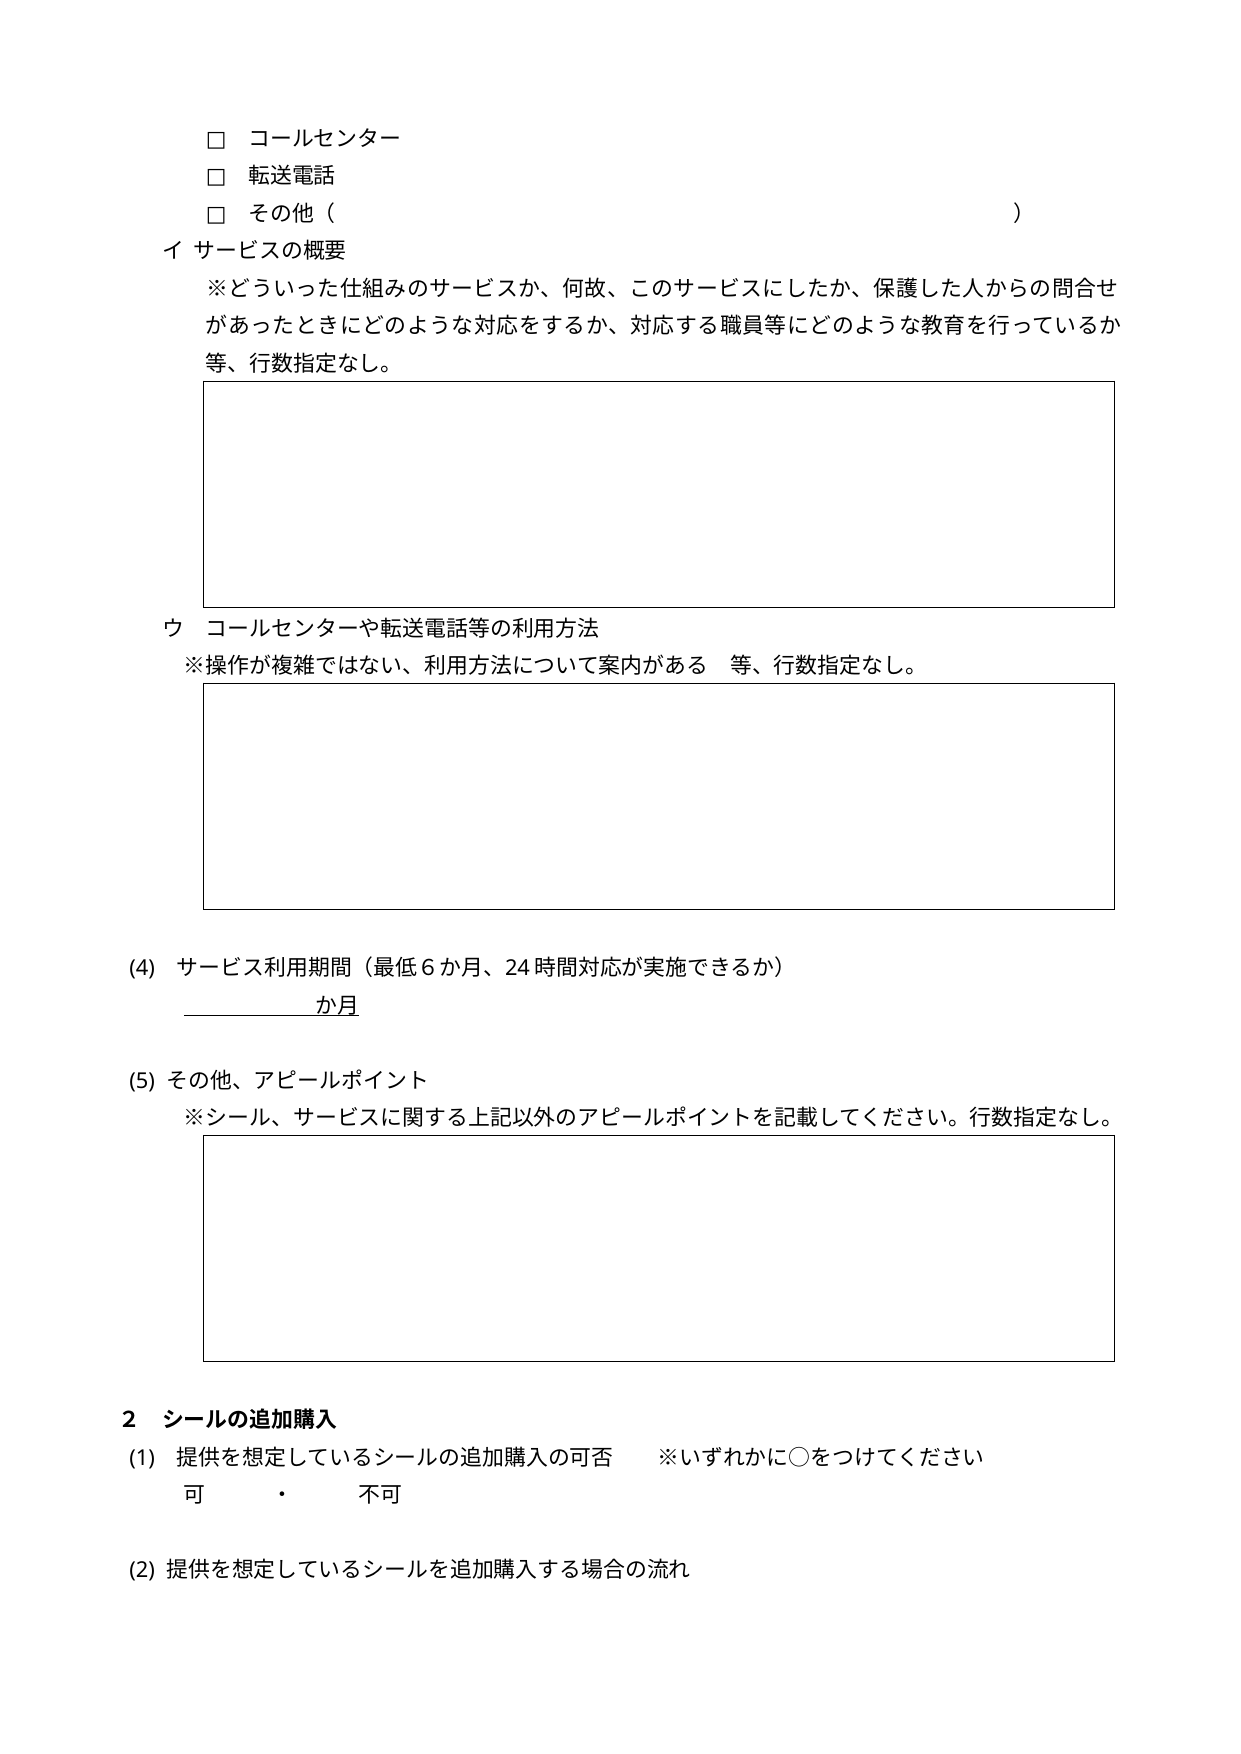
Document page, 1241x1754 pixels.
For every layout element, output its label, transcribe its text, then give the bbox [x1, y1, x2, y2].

text ※どういった仕組みのサービスか、何故、このサービスにしたか、保護した人からの問合せがあったときにどのような対応をするか、対応する職員等にどのような教育を行っているか 等、行数指定なし。 [162, 268, 1122, 381]
text ※シール、サービスに関する上記以外のアピールポイントを記載してください。行数指定なし。 [162, 1097, 1122, 1135]
text □ 転送電話 [118, 156, 1122, 193]
text 可 ・ 不可 [118, 1474, 1122, 1512]
text □ その他（ ） [118, 193, 1122, 231]
text ウ コールセンターや転送電話等の利用方法 [118, 608, 1122, 645]
text (1) 提供を想定しているシールの追加購入の可否 ※いずれかに○をつけてください [129, 1437, 1122, 1474]
table_header [204, 1136, 1114, 1361]
text ※操作が複雑ではない、利用方法について案内がある 等、行数指定なし。 [162, 645, 1122, 683]
text □ コールセンター [118, 118, 1122, 156]
text か月 [118, 985, 1122, 1022]
text ２ シールの追加購入 [118, 1399, 1122, 1437]
text (2) 提供を想定しているシールを追加購入する場合の流れ [118, 1549, 1122, 1587]
table_header [204, 382, 1114, 607]
table_header [204, 684, 1114, 909]
text イ サービスの概要 [118, 231, 1122, 268]
text (5) その他、アピールポイント [118, 1060, 1122, 1097]
text (4) サービス利用期間（最低６か月、24時間対応が実施できるか） [118, 947, 1122, 985]
